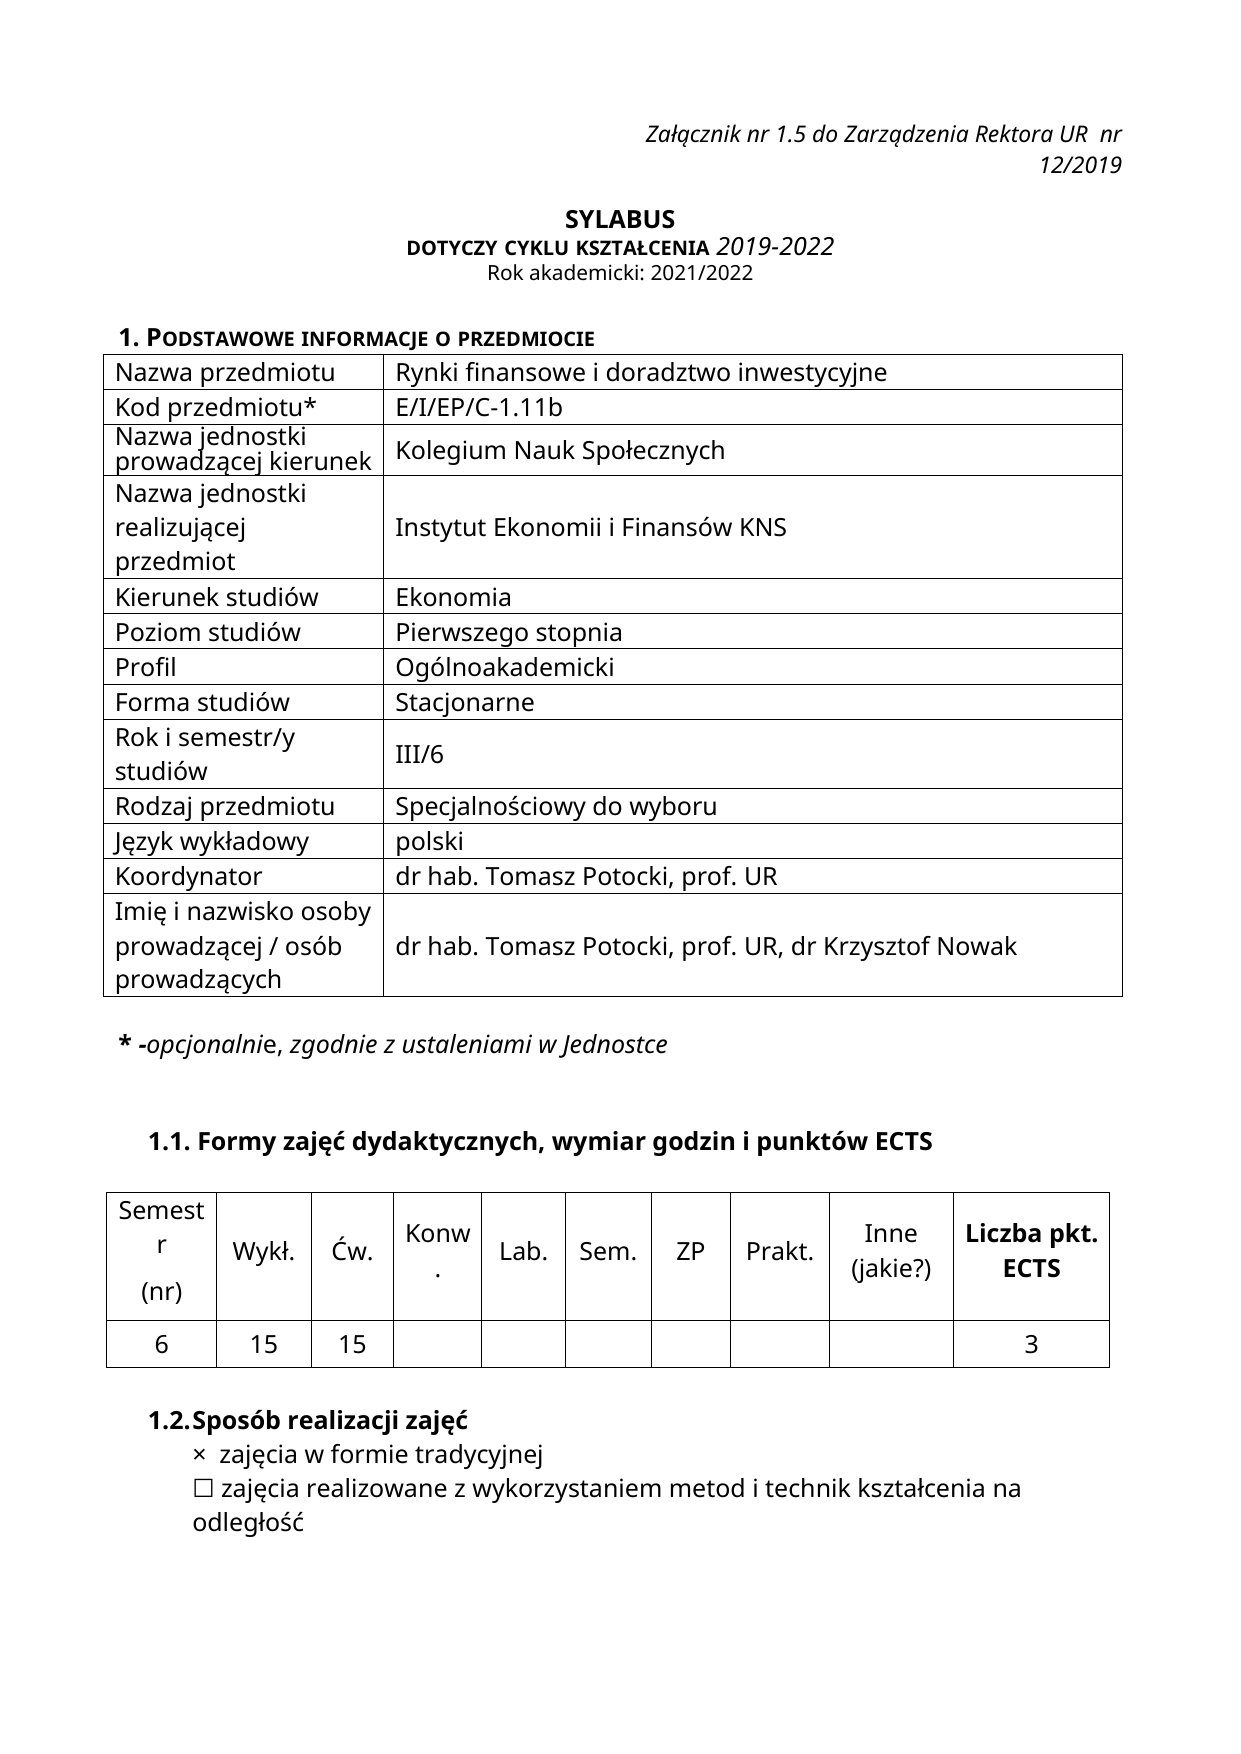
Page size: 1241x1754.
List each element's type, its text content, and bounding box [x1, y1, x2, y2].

table_cell Ogólnoakademicki [384, 649, 1122, 683]
text * -opcjonalnie, zgodnie z ustaleniami w Jednostce [118, 1026, 1122, 1061]
text × zajęcia w formie tradycyjnej [192, 1436, 1122, 1471]
table_cell [652, 1321, 730, 1367]
table_cell Profil [104, 649, 383, 683]
table_cell Nazwa jednostki realizującej przedmiot [104, 476, 383, 578]
table_cell [482, 1321, 565, 1367]
table_header Rynki finansowe i doradztwo inwestycyjne [384, 355, 1122, 389]
table_header Konw. [394, 1193, 481, 1320]
table_cell Koordynator [104, 859, 383, 893]
table_cell Nazwa jednostki prowadzącej kierunek [104, 425, 383, 475]
table_cell [394, 1321, 481, 1367]
text 1.2. Sposób realizacji zajęć [148, 1402, 1122, 1436]
table_cell dr hab. Tomasz Potocki, prof. UR, dr Krzysztof Nowak [384, 894, 1122, 996]
text Załącznik nr 1.5 do Zarządzenia Rektora UR nr 12/2019 [118, 118, 1122, 181]
table_cell Poziom studiów [104, 614, 383, 648]
table_cell Język wykładowy [104, 824, 383, 858]
table_cell Ekonomia [384, 579, 1122, 613]
table_cell 15 [217, 1321, 311, 1367]
table_header ZP [652, 1193, 730, 1320]
table_header Lab. [482, 1193, 565, 1320]
table_cell Kierunek studiów [104, 579, 383, 613]
table_cell Pierwszego stopnia [384, 614, 1122, 648]
table_header Sem. [566, 1193, 651, 1320]
table_cell [566, 1321, 651, 1367]
table_cell E/I/EP/C-1.11b [384, 390, 1122, 424]
text Rok akademicki: 2021/2022 [118, 261, 1122, 286]
table_cell 3 [954, 1321, 1109, 1367]
text ☐ zajęcia realizowane z wykorzystaniem metod i technik kształcenia na odległość [192, 1471, 1122, 1539]
table_header Wykł. [217, 1193, 311, 1320]
table_cell Rok i semestr/y studiów [104, 720, 383, 788]
table_cell [830, 1321, 953, 1367]
table_cell Kod przedmiotu* [104, 390, 383, 424]
table_cell [731, 1321, 829, 1367]
table_cell Specjalnościowy do wyboru [384, 789, 1122, 823]
table_cell Forma studiów [104, 685, 383, 718]
table_cell Instytut Ekonomii i Finansów KNS [384, 476, 1122, 578]
table_header Inne (jakie?) [830, 1193, 953, 1320]
table_header Liczba pkt. ECTS [954, 1193, 1109, 1320]
text dotyczy cyklu kształcenia 2019-2022 [118, 236, 1122, 261]
table_cell 6 [107, 1321, 216, 1367]
table_header Ćw. [312, 1193, 393, 1320]
table_header Semestr (nr) [107, 1193, 216, 1320]
text SYLABUS [118, 201, 1122, 236]
table_cell polski [384, 824, 1122, 858]
table_cell 15 [312, 1321, 393, 1367]
table_header Nazwa przedmiotu [104, 355, 383, 389]
table_header Prakt. [731, 1193, 829, 1320]
table_cell Rodzaj przedmiotu [104, 789, 383, 823]
table_cell Kolegium Nauk Społecznych [384, 425, 1122, 475]
text 1.1. Formy zajęć dydaktycznych, wymiar godzin i punktów ECTS [148, 1124, 1122, 1158]
table_cell Imię i nazwisko osoby prowadzącej / osób prowadzących [104, 894, 383, 996]
table_cell dr hab. Tomasz Potocki, prof. UR [384, 859, 1122, 893]
text 1. Podstawowe informacje o przedmiocie [118, 319, 1122, 354]
table_cell III/6 [384, 720, 1122, 788]
table_cell Stacjonarne [384, 685, 1122, 718]
